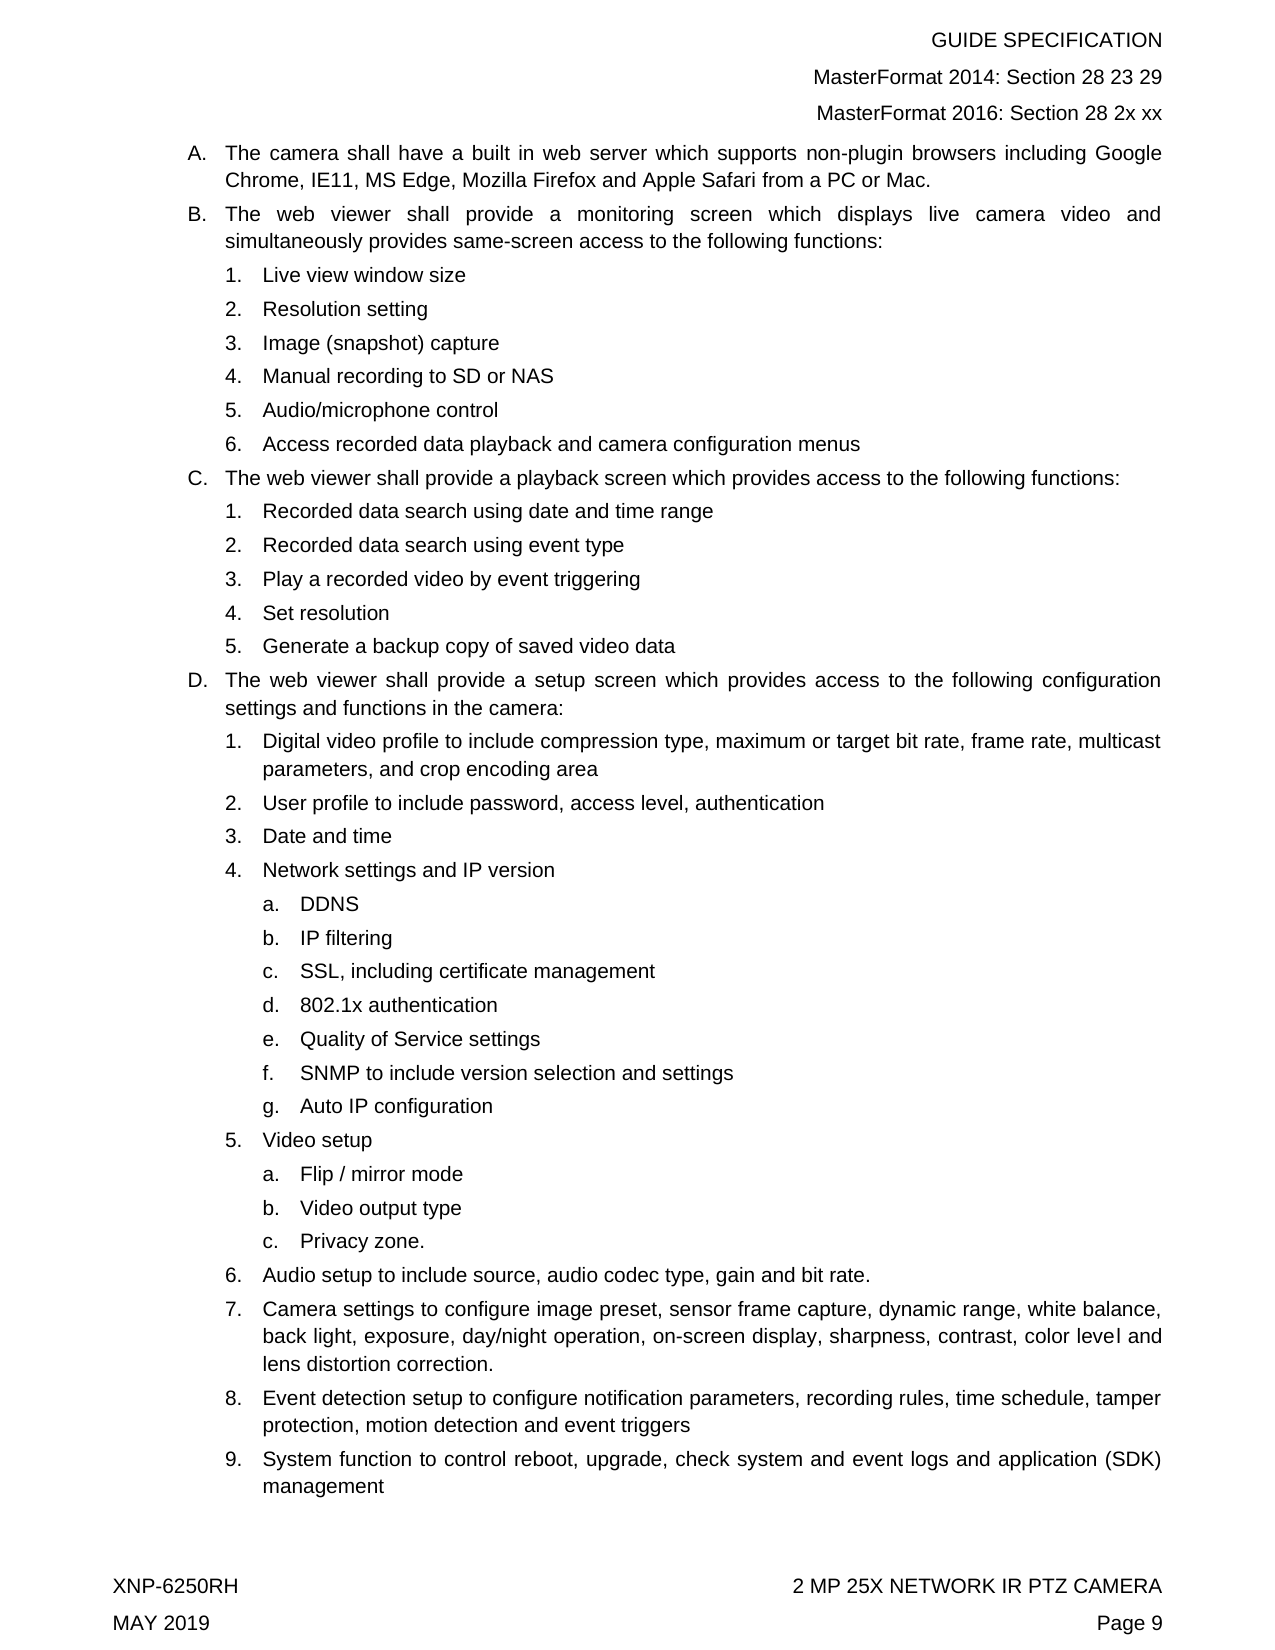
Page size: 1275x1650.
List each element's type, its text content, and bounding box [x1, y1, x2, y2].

list Access recorded data playback and camera configuration menus [225, 432, 1162, 456]
list Video setup [225, 1128, 1162, 1152]
list Camera settings to configure image preset, sensor frame capture, dynamic range, white balance, back light, exposure, day/night operation, on-screen display, sharpness, contrast, color level and lens distortion correction. [225, 1297, 1162, 1376]
list Video output type [262, 1196, 1162, 1219]
list Play a recorded video by event triggering [225, 567, 1162, 591]
list SSL, including certificate management [262, 959, 1162, 983]
list Image (snapshot) capture [225, 331, 1162, 354]
list Resolution setting [225, 297, 1162, 321]
list SNMP to include version selection and settings [262, 1061, 1162, 1084]
list Set resolution [225, 601, 1162, 624]
list Live view window size [225, 263, 1162, 287]
list Flip / mirror mode [262, 1162, 1162, 1186]
list 802.1x authentication [262, 993, 1162, 1017]
list System function to control reboot, upgrade, check system and event logs and application (SDK) management [225, 1447, 1162, 1498]
list The web viewer shall provide a setup screen which provides access to the following configuration settings and functions in the camera: [187, 668, 1162, 719]
list Audio setup to include source, audio codec type, gain and bit rate. [225, 1263, 1162, 1287]
list The camera shall have a built in web server which supports non-plugin browsers including Google Chrome, IE11, MS Edge, Mozilla Firefox and Apple Safari from a PC or Mac. [187, 141, 1162, 192]
list Audio/microphone control [225, 398, 1162, 422]
list IP filtering [262, 926, 1162, 949]
list The web viewer shall provide a monitoring screen which displays live camera video and simultaneously provides same-screen access to the following functions: [187, 202, 1162, 253]
list Digital video profile to include compression type, maximum or target bit rate, frame rate, multicast parameters, and crop encoding area [225, 729, 1162, 781]
list Recorded data search using date and time range [225, 499, 1162, 523]
list Recorded data search using event type [225, 533, 1162, 557]
list DDNS [262, 892, 1162, 916]
list Date and time [225, 824, 1162, 848]
list Network settings and IP version [225, 858, 1162, 882]
list Event detection setup to configure notification parameters, recording rules, time schedule, tamper protection, motion detection and event triggers [225, 1386, 1162, 1437]
list User profile to include password, access level, authentication [225, 791, 1162, 814]
list The web viewer shall provide a playback screen which provides access to the following functions: [187, 466, 1162, 489]
list Privacy zone. [262, 1229, 1162, 1253]
list Generate a backup copy of saved video data [225, 634, 1162, 658]
list Quality of Service settings [262, 1027, 1162, 1051]
list Manual recording to SD or NAS [225, 364, 1162, 388]
list Auto IP configuration [262, 1094, 1162, 1118]
